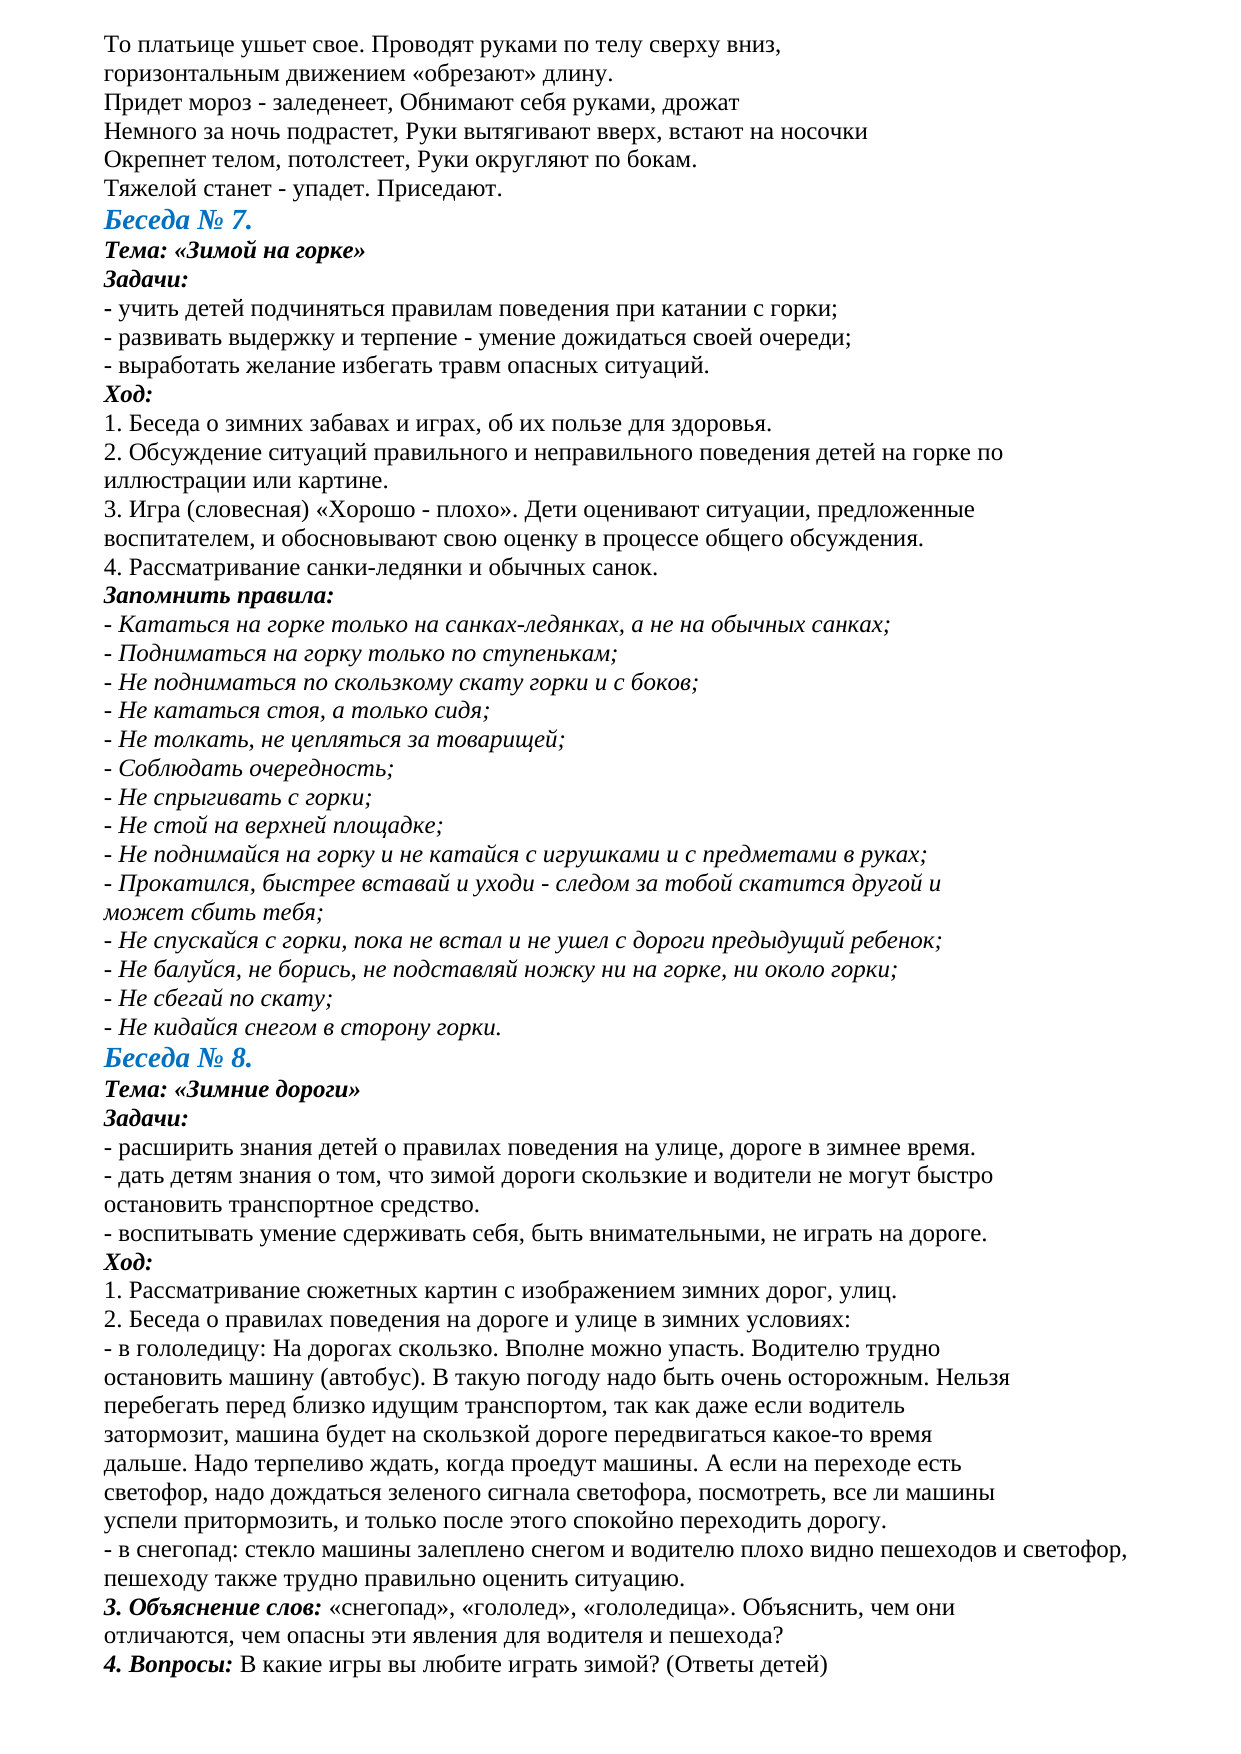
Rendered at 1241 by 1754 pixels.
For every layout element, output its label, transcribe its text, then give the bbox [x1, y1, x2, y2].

text Тема: «Зимние дороги» [103, 1074, 1152, 1103]
text 2. Обсуждение ситуаций правильного и неправильного поведения детей на горке по [103, 437, 1152, 466]
text - развивать выдержку и терпение - умение дожидаться своей очереди; [103, 322, 1152, 351]
text 3. Игра (словесная) «Хорошо - плохо». Дети оценивают ситуации, предложенные [103, 494, 1152, 523]
text То платьице ушьет свое. Проводят руками по телу сверху вниз, [103, 29, 1152, 58]
text - Подниматься на горку только по ступенькам; [103, 638, 1152, 667]
text светофор, надо дождаться зеленого сигнала светофора, посмотреть, все ли машины [103, 1477, 1152, 1505]
text - Не сбегай по скату; [103, 983, 1152, 1012]
text остановить машину (автобус). В такую погоду надо быть очень осторожным. Нельзя [103, 1362, 1152, 1390]
text - воспитывать умение сдерживать себя, быть внимательными, не играть на дороге. [103, 1218, 1152, 1247]
text затормозит, машина будет на скользкой дороге передвигаться какое-то время [103, 1419, 1152, 1448]
text - в гололедицу: На дорогах скользко. Вполне можно упасть. Водителю трудно [103, 1333, 1152, 1362]
text - Не спускайся с горки, пока не встал и не ушел с дороги предыдущий ребенок; [103, 926, 1152, 954]
text Тема: «Зимой на горке» [103, 236, 1152, 264]
text 2. Беседа о правилах поведения на дороге и улице в зимних условиях: [103, 1304, 1152, 1333]
text - Кататься на горке только на санках-ледянках, а не на обычных санках; [103, 609, 1152, 638]
text 1. Беседа о зимних забавах и играх, об их пользе для здоровья. [103, 408, 1152, 437]
text - Не поднимайся на горку и не катайся с игрушками и с предметами в руках; [103, 839, 1152, 868]
text Задачи: [103, 1103, 1152, 1132]
text 4. Вопросы: В какие игры вы любите играть зимой? (Ответы детей) [103, 1649, 1152, 1678]
text иллюстрации или картине. [103, 466, 1152, 494]
text - Прокатился, быстрее вставай и уходи - следом за тобой скатится другой и [103, 868, 1152, 897]
text перебегать перед близко идущим транспортом, так как даже если водитель [103, 1390, 1152, 1419]
text Запомнить правила: [103, 581, 1152, 609]
text - Не стой на верхней площадке; [103, 811, 1152, 839]
text Придет мороз - заледенеет, Обнимают себя руками, дрожат [103, 87, 1152, 116]
text воспитателем, и обосновывают свою оценку в процессе общего обсуждения. [103, 523, 1152, 552]
text может сбить тебя; [103, 897, 1152, 926]
text - дать детям знания о том, что зимой дороги скользкие и водители не могут быстро [103, 1160, 1152, 1189]
text горизонтальным движением «обрезают» длину. [103, 58, 1152, 87]
text Ход: [103, 379, 1152, 408]
text 1. Рассматривание сюжетных картин с изображением зимних дорог, улиц. [103, 1275, 1152, 1304]
text дальше. Надо терпеливо ждать, когда проедут машины. А если на переходе есть [103, 1448, 1152, 1477]
text Задачи: [103, 264, 1152, 293]
text - Не подниматься по скользкому скату горки и с боков; [103, 667, 1152, 696]
text - Не кататься стоя, а только сидя; [103, 696, 1152, 724]
text Немного за ночь подрастет, Руки вытягивают вверх, встают на носочки [103, 116, 1152, 144]
text отличаются, чем опасны эти явления для водителя и пешехода? [103, 1620, 1152, 1649]
text остановить транспортное средство. [103, 1189, 1152, 1218]
text - расширить знания детей о правилах поведения на улице, дороге в зимнее время. [103, 1132, 1152, 1160]
text - в снегопад: стекло машины залеплено снегом и водителю плохо видно пешеходов и светофор, пешеходу также трудно правильно оценить ситуацию. [103, 1534, 1152, 1592]
text 3. Объяснение слов: «снегопад», «гололед», «гололедица». Объяснить, чем они [103, 1592, 1152, 1620]
text Тяжелой станет - упадет. Приседают. [103, 173, 1152, 202]
text - Соблюдать очередность; [103, 753, 1152, 782]
text успели притормозить, и только после этого спокойно переходить дорогу. [103, 1505, 1152, 1534]
text 4. Рассматривание санки-ледянки и обычных санок. [103, 552, 1152, 581]
text Ход: [103, 1247, 1152, 1275]
text - Не толкать, не цепляться за товарищей; [103, 724, 1152, 753]
text Беседа № 8. [103, 1041, 1152, 1074]
text - Не кидайся снегом в сторону горки. [103, 1012, 1152, 1041]
text Окрепнет телом, потолстеет, Руки округляют по бокам. [103, 144, 1152, 173]
text Беседа № 7. [103, 202, 1152, 236]
text - Не спрыгивать с горки; [103, 782, 1152, 811]
text - учить детей подчиняться правилам поведения при катании с горки; [103, 293, 1152, 322]
text - выработать желание избегать травм опасных ситуаций. [103, 351, 1152, 379]
text - Не балуйся, не борись, не подставляй ножку ни на горке, ни около горки; [103, 954, 1152, 983]
